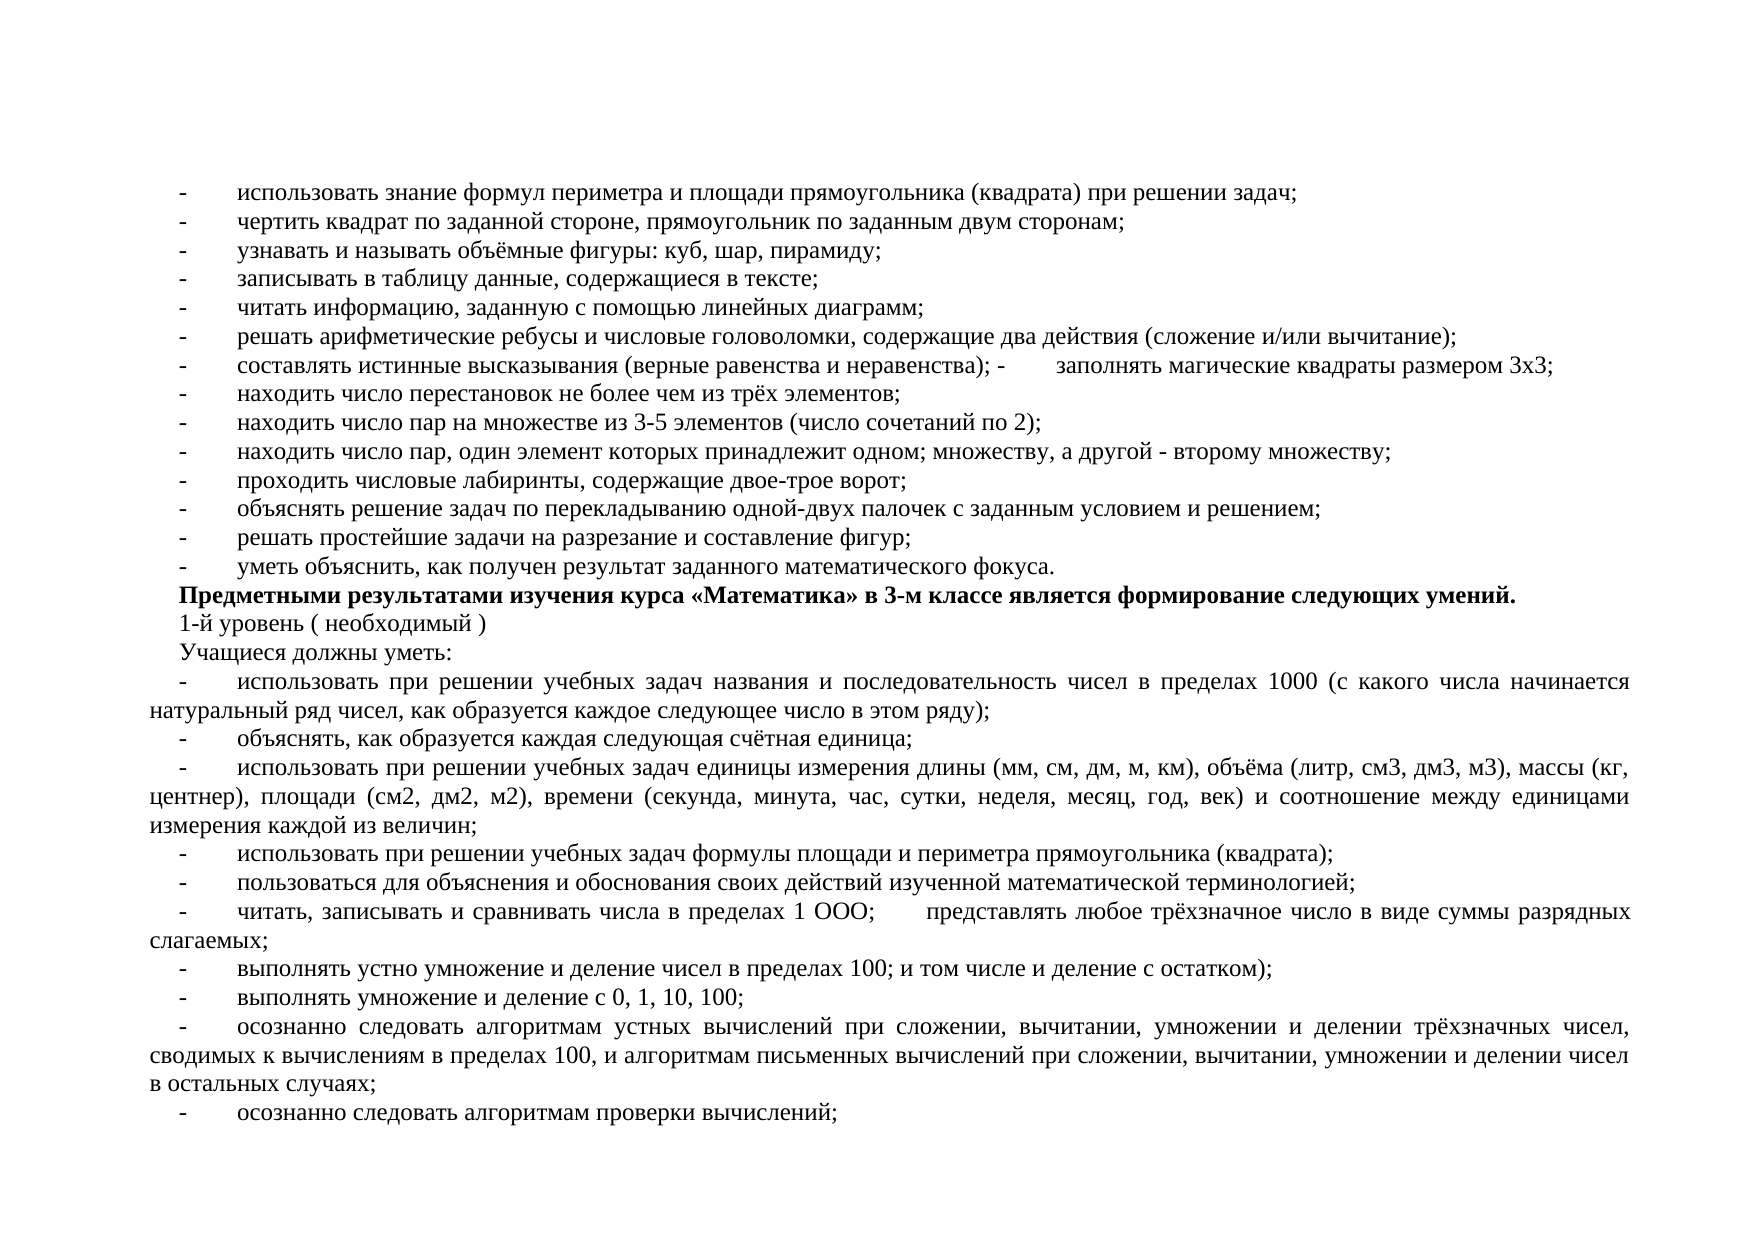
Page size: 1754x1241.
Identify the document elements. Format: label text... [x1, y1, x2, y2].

text - осознанно следовать алгоритмам устных вычислений при сложении, вычитании, умножении и делении трёхзначных чисел, сводимых к вычислениям в пределах 100, и алгоритмам письменных вычислений при сложении, вычитании, умножении и делении чисел в остальных случаях; [149, 1011, 1632, 1097]
text - объяснять, как образуется каждая следующая счётная единица; [149, 723, 1632, 752]
text - проходить числовые лабиринты, содержащие двое-трое ворот; [149, 465, 1632, 493]
text - чертить квадрат по заданной стороне, прямоугольник по заданным двум сторонам; [149, 206, 1632, 235]
text - использовать при решении учебных задач единицы измерения длины (мм, см, дм, м, км), объёма (литр, см3, дм3, м3), массы (кг, центнер), площади (см2, дм2, м2), времени (секунда, минута, час, сутки, неделя, месяц, год, век) и соотношение между единицами измерения каждой из величин; [149, 752, 1632, 838]
text - находить число пар, один элемент которых принадлежит одном; множеству, а другой - второму множеству; [149, 436, 1632, 465]
text Предметными результатами изучения курса «Математика» в 3-м классе является формирование следующих умений. [149, 580, 1632, 608]
text - использовать при решении учебных задач формулы площади и периметра прямоугольника (квадрата); [149, 838, 1632, 867]
text - находить число перестановок не более чем из трёх элементов; [149, 378, 1632, 407]
text - пользоваться для объяснения и обоснования своих действий изученной математической терминологией; [149, 867, 1632, 896]
text - записывать в таблицу данные, содержащиеся в тексте; [149, 263, 1632, 292]
text - объяснять решение задач по перекладыванию одной-двух палочек с заданным условием и решением; [149, 493, 1632, 522]
text - решать простейшие задачи на разрезание и составление фигур; [149, 522, 1632, 551]
text - читать информацию, заданную с помощью линейных диаграмм; [149, 292, 1632, 321]
text - уметь объяснить, как получен результат заданного математического фокуса. [149, 551, 1632, 580]
text - использовать знание формул периметра и площади прямоугольника (квадрата) при решении задач; [149, 177, 1632, 206]
text - составлять истинные высказывания (верные равенства и неравенства); - заполнять магические квадраты размером 3x3; [149, 350, 1632, 378]
text - выполнять умножение и деление с 0, 1, 10, 100; [149, 982, 1632, 1011]
text - решать арифметические ребусы и числовые головоломки, содержащие два действия (сложение и/или вычитание); [149, 321, 1632, 350]
text - узнавать и называть объёмные фигуры: куб, шар, пирамиду; [149, 235, 1632, 263]
text - находить число пар на множестве из 3-5 элементов (число сочетаний по 2); [149, 407, 1632, 436]
text - использовать при решении учебных задач названия и последовательность чисел в пределах 1000 (с какого числа начинается натуральный ряд чисел, как образуется каждое следующее число в этом ряду); [149, 666, 1632, 723]
text - выполнять устно умножение и деление чисел в пределах 100; и том числе и деление с остатком); [149, 953, 1632, 982]
text Учащиеся должны уметь: [149, 637, 1632, 666]
text 1-й уровень ( необходимый ) [149, 608, 1632, 637]
text - осознанно следовать алгоритмам проверки вычислений; [149, 1097, 1632, 1126]
text - читать, записывать и сравнивать числа в пределах 1 ООО; представлять любое трёхзначное число в виде суммы разрядных слагаемых; [149, 896, 1632, 953]
